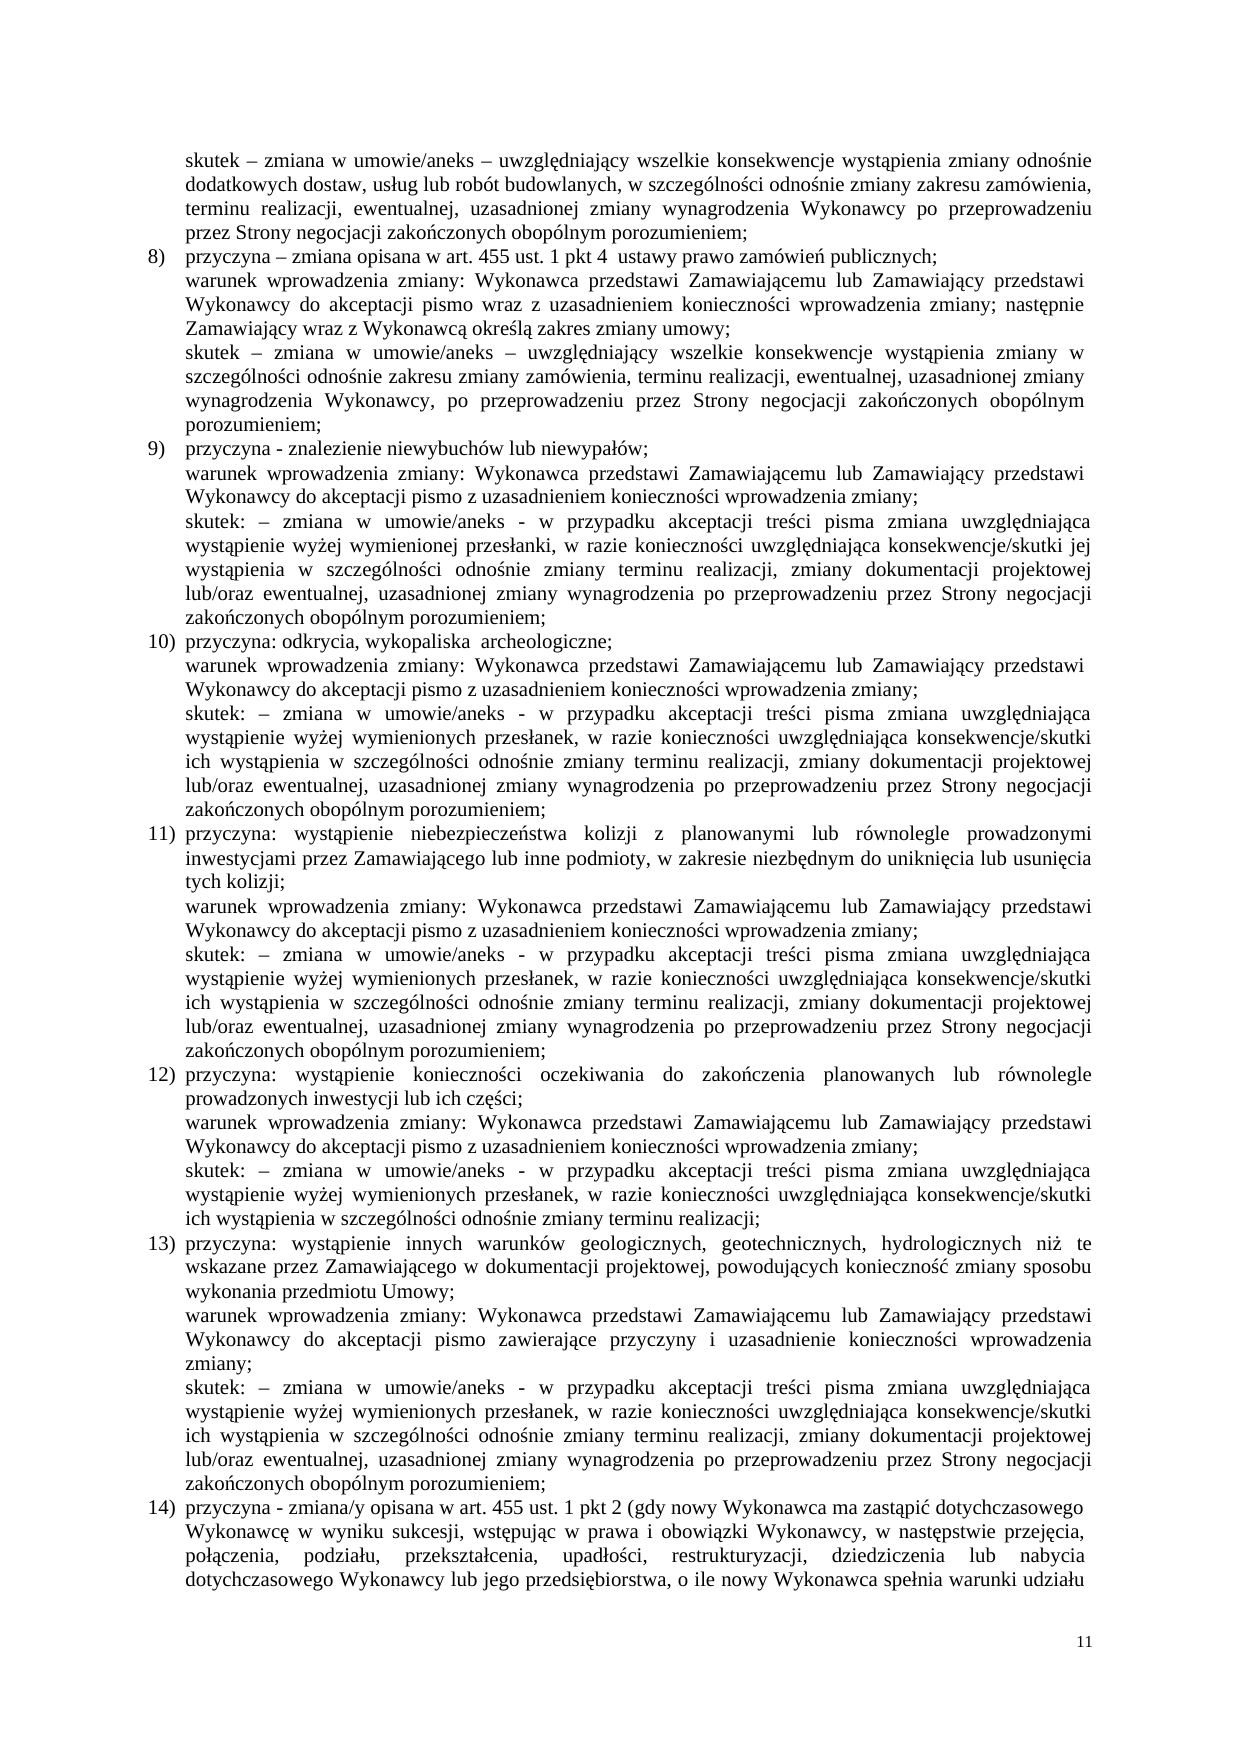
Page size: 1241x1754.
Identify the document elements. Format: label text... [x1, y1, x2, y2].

text skutek – zmiana w umowie/aneks – uwzględniający wszelkie konsekwencje wystąpienia zmiany w szczególności odnośnie zakresu zmiany zamówienia, terminu realizacji, ewentualnej, uzasadnionej zmiany wynagrodzenia Wykonawcy, po przeprowadzeniu przez Strony negocjacji zakończonych obopólnym porozumieniem; [185, 340, 1086, 436]
text warunek wprowadzenia zmiany: Wykonawca przedstawi Zamawiającemu lub Zamawiający przedstawi Wykonawcy do akceptacji pismo z uzasadnieniem konieczności wprowadzenia zmiany; [185, 653, 1086, 701]
list przyczyna - znalezienie niewybuchów lub niewypałów; [148, 436, 1093, 460]
text skutek: – zmiana w umowie/aneks - w przypadku akceptacji treści pisma zmiana uwzględniająca wystąpienie wyżej wymienionych przesłanek, w razie konieczności uwzględniająca konsekwencje/skutki ich wystąpienia w szczególności odnośnie zmiany terminu realizacji, zmiany dokumentacji projektowej lub/oraz ewentualnej, uzasadnionej zmiany wynagrodzenia po przeprowadzeniu przez Strony negocjacji zakończonych obopólnym porozumieniem; [185, 942, 1093, 1062]
text warunek wprowadzenia zmiany: Wykonawca przedstawi Zamawiającemu lub Zamawiający przedstawi Wykonawcy do akceptacji pismo wraz z uzasadnieniem konieczności wprowadzenia zmiany; następnie Zamawiający wraz z Wykonawcą określą zakres zmiany umowy; [185, 268, 1086, 340]
text warunek wprowadzenia zmiany: Wykonawca przedstawi Zamawiającemu lub Zamawiający przedstawi Wykonawcy do akceptacji pismo z uzasadnieniem konieczności wprowadzenia zmiany; [185, 1110, 1093, 1158]
list warunek wprowadzenia zmiany: Wykonawca przedstawi Zamawiającemu lub Zamawiający przedstawi Wykonawcy do akceptacji pismo zawierające przyczyny i uzasadnienie konieczności wprowadzenia zmiany; [185, 1303, 1093, 1375]
list przyczyna – zmiana opisana w art. 455 ust. 1 pkt 4 ustawy prawo zamówień publicznych; [148, 244, 1086, 268]
list przyczyna: wystąpienie konieczności oczekiwania do zakończenia planowanych lub równolegle prowadzonych inwestycji lub ich części; [148, 1062, 1093, 1110]
text skutek: – zmiana w umowie/aneks - w przypadku akceptacji treści pisma zmiana uwzględniająca wystąpienie wyżej wymienionej przesłanki, w razie konieczności uwzględniająca konsekwencje/skutki jej wystąpienia w szczególności odnośnie zmiany terminu realizacji, zmiany dokumentacji projektowej lub/oraz ewentualnej, uzasadnionej zmiany wynagrodzenia po przeprowadzeniu przez Strony negocjacji zakończonych obopólnym porozumieniem; [185, 508, 1093, 629]
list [148, 1495, 1086, 1591]
text skutek: – zmiana w umowie/aneks - w przypadku akceptacji treści pisma zmiana uwzględniająca wystąpienie wyżej wymienionych przesłanek, w razie konieczności uwzględniająca konsekwencje/skutki ich wystąpienia w szczególności odnośnie zmiany terminu realizacji, zmiany dokumentacji projektowej lub/oraz ewentualnej, uzasadnionej zmiany wynagrodzenia po przeprowadzeniu przez Strony negocjacji zakończonych obopólnym porozumieniem; [185, 1375, 1093, 1495]
text warunek wprowadzenia zmiany: Wykonawca przedstawi Zamawiającemu lub Zamawiający przedstawi Wykonawcy do akceptacji pismo z uzasadnieniem konieczności wprowadzenia zmiany; [185, 460, 1086, 508]
list przyczyna: wystąpienie innych warunków geologicznych, geotechnicznych, hydrologicznych niż te wskazane przez Zamawiającego w dokumentacji projektowej, powodujących konieczność zmiany sposobu wykonania przedmiotu Umowy; [148, 1230, 1093, 1303]
text skutek: – zmiana w umowie/aneks - w przypadku akceptacji treści pisma zmiana uwzględniająca wystąpienie wyżej wymienionych przesłanek, w razie konieczności uwzględniająca konsekwencje/skutki ich wystąpienia w szczególności odnośnie zmiany terminu realizacji, zmiany dokumentacji projektowej lub/oraz ewentualnej, uzasadnionej zmiany wynagrodzenia po przeprowadzeniu przez Strony negocjacji zakończonych obopólnym porozumieniem; [185, 701, 1093, 821]
text skutek – zmiana w umowie/aneks – uwzględniający wszelkie konsekwencje wystąpienia zmiany odnośnie dodatkowych dostaw, usług lub robót budowlanych, w szczególności odnośnie zmiany zakresu zamówienia, terminu realizacji, ewentualnej, uzasadnionej zmiany wynagrodzenia Wykonawcy po przeprowadzeniu przez Strony negocjacji zakończonych obopólnym porozumieniem; [185, 148, 1093, 244]
list przyczyna: odkrycia, wykopaliska archeologiczne; [148, 629, 1093, 653]
text skutek: – zmiana w umowie/aneks - w przypadku akceptacji treści pisma zmiana uwzględniająca wystąpienie wyżej wymienionych przesłanek, w razie konieczności uwzględniająca konsekwencje/skutki ich wystąpienia w szczególności odnośnie zmiany terminu realizacji; [185, 1158, 1093, 1230]
list przyczyna: wystąpienie niebezpieczeństwa kolizji z planowanymi lub równolegle prowadzonymi inwestycjami przez Zamawiającego lub inne podmioty, w zakresie niezbędnym do uniknięcia lub usunięcia tych kolizji; [148, 821, 1093, 893]
text warunek wprowadzenia zmiany: Wykonawca przedstawi Zamawiającemu lub Zamawiający przedstawi Wykonawcy do akceptacji pismo z uzasadnieniem konieczności wprowadzenia zmiany; [185, 893, 1093, 942]
